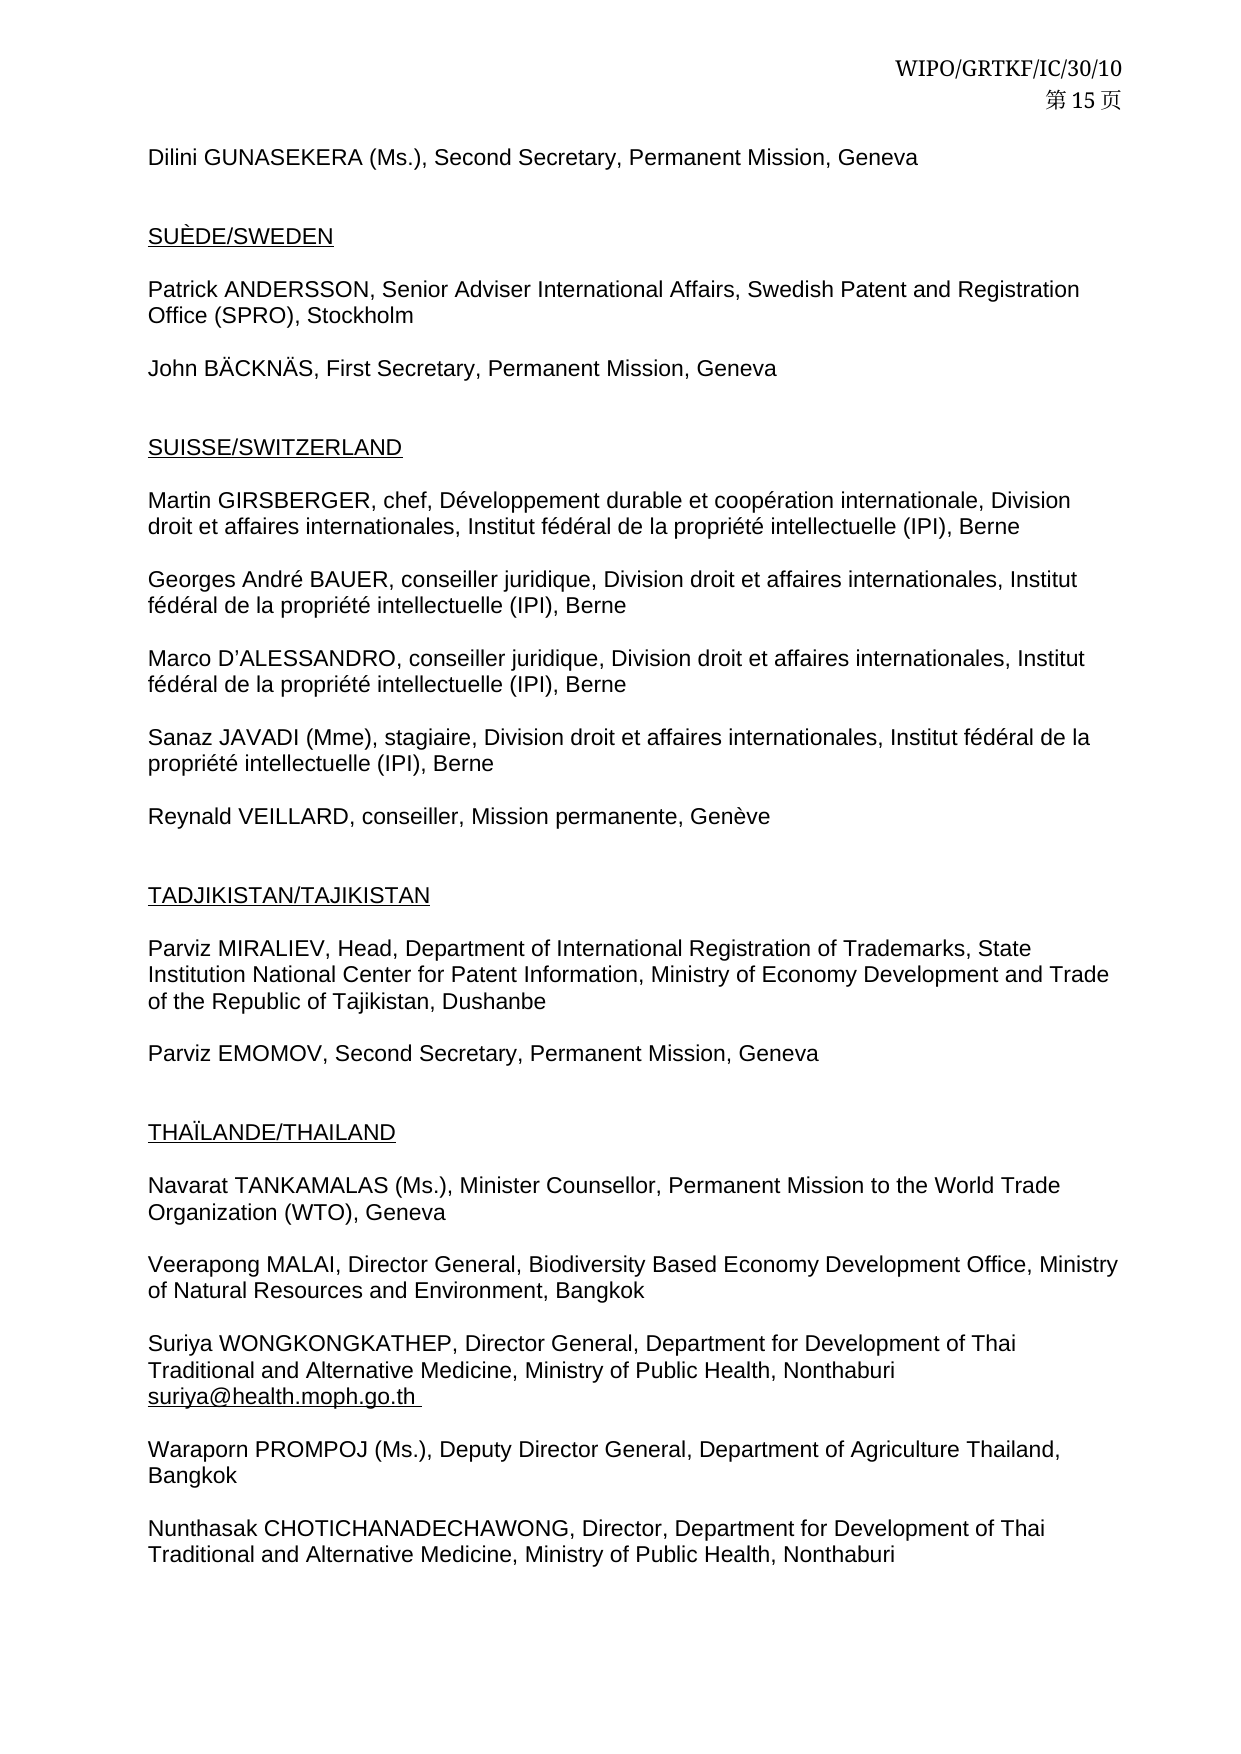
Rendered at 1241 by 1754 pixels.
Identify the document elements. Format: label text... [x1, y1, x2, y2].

text SUÈDE/SWEDEN [148, 223, 1122, 250]
text Reynald VEILLARD, conseiller, Mission permanente, Genève [148, 803, 1122, 829]
text Navarat TANKAMALAS (Ms.), Minister Counsellor, Permanent Mission to the World Trade Organization (WTO), Geneva [148, 1172, 1122, 1225]
text THAÏLANDE/THAILAND [148, 1119, 1122, 1146]
text Sanaz JAVADI (Mme), stagiaire, Division droit et affaires internationales, Institut fédéral de la propriété intellectuelle (IPI), Berne [148, 724, 1122, 777]
text Veerapong MALAI, Director General, Biodiversity Based Economy Development Office, Ministry of Natural Resources and Environment, Bangkok [148, 1251, 1122, 1304]
text Marco D’ALESSANDRO, conseiller juridique, Division droit et affaires internationales, Institut fédéral de la propriété intellectuelle (IPI), Berne [148, 645, 1122, 698]
text suriya@health.moph.go.th [148, 1383, 1122, 1409]
text Nunthasak CHOTICHANADECHAWONG, Director, Department for Development of Thai Traditional and Alternative Medicine, Ministry of Public Health, Nonthaburi [148, 1515, 1122, 1567]
text SUISSE/SWITZERLAND [148, 434, 1122, 461]
text Georges André BAUER, conseiller juridique, Division droit et affaires internationales, Institut fédéral de la propriété intellectuelle (IPI), Berne [148, 566, 1122, 619]
text Parviz EMOMOV, Second Secretary, Permanent Mission, Geneva [148, 1040, 1122, 1067]
text Dilini GUNASEKERA (Ms.), Second Secretary, Permanent Mission, Geneva [148, 144, 1122, 171]
text TADJIKISTAN/TAJIKISTAN [148, 882, 1122, 908]
text Suriya WONGKONGKATHEP, Director General, Department for Development of Thai Traditional and Alternative Medicine, Ministry of Public Health, Nonthaburi [148, 1330, 1122, 1383]
text Patrick ANDERSSON, Senior Adviser International Affairs, Swedish Patent and Registration Office (SPRO), Stockholm [148, 276, 1122, 329]
text Martin GIRSBERGER, chef, Développement durable et coopération internationale, Division droit et affaires internationales, Institut fédéral de la propriété intellectuelle (IPI), Berne [148, 487, 1122, 539]
text John BÄCKNÄS, First Secretary, Permanent Mission, Geneva [148, 355, 1122, 381]
text Waraporn PROMPOJ (Ms.), Deputy Director General, Department of Agriculture Thailand, Bangkok [148, 1436, 1122, 1488]
text Parviz MIRALIEV, Head, Department of International Registration of Trademarks, State Institution National Center for Patent Information, Ministry of Economy Development and Trade of the Republic of Tajikistan, Dushanbe [148, 935, 1122, 1014]
